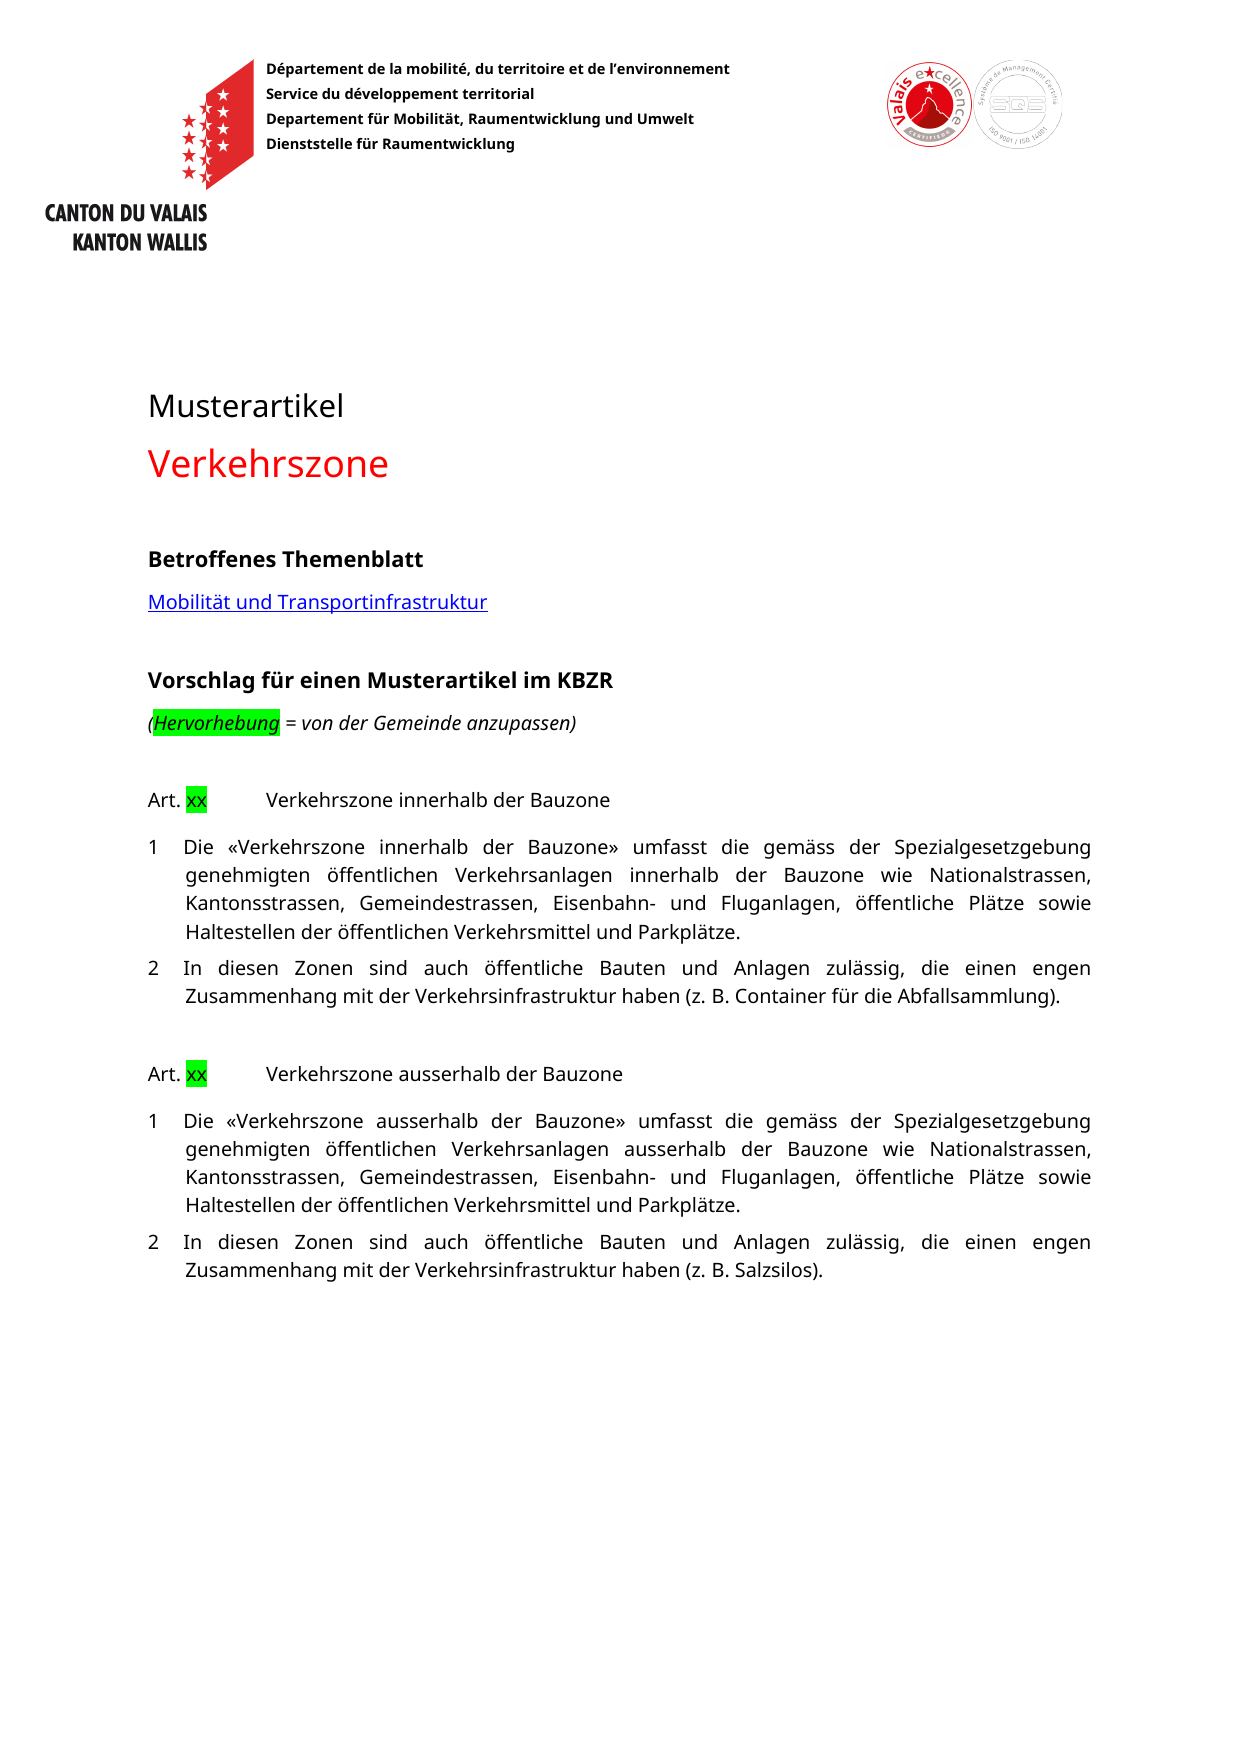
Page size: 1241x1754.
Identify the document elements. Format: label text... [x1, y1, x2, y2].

list Die «Verkehrszone ausserhalb der Bauzone» umfasst die gemäss der Spezialgesetzgebung genehmigten öffentlichen Verkehrsanlagen ausserhalb der Bauzone wie Nationalstrassen, Kantonsstrassen, Gemeindestrassen, Eisenbahn- und Fluganlagen, öffentliche Plätze sowie Haltestellen der öffentlichen Verkehrsmittel und Parkplätze. [148, 1107, 1093, 1219]
text In diesen Zonen sind auch öffentliche Bauten und Anlagen zulässig, die einen engen Zusammenhang mit der Verkehrsinfrastruktur haben (z. B. Container für die Abfallsammlung). [148, 954, 1093, 1010]
picture [885, 60, 974, 149]
text Die «Verkehrszone innerhalb der Bauzone» umfasst die gemäss der Spezialgesetzgebung genehmigten öffentlichen Verkehrsanlagen innerhalb der Bauzone wie Nationalstrassen, Kantonsstrassen, Gemeindestrassen, Eisenbahn- und Fluganlagen, öffentliche Plätze sowie Haltestellen der öffentlichen Verkehrsmittel und Parkplätze. [148, 833, 1093, 945]
picture [35, 59, 254, 251]
text Betroffenes Themenblatt [148, 544, 1093, 574]
list In diesen Zonen sind auch öffentliche Bauten und Anlagen zulässig, die einen engen Zusammenhang mit der Verkehrsinfrastruktur haben (z. B. Salzsilos). [148, 1228, 1093, 1283]
text Musterartikel [148, 384, 1093, 427]
text Art. xx Verkehrszone innerhalb der Bauzone [207, 786, 1093, 813]
text Mobilität und Transportinfrastruktur [148, 588, 1093, 615]
text Verkehrszone [148, 437, 1093, 488]
text Vorschlag für einen Musterartikel im KBZR [148, 665, 1093, 695]
text (Hervorhebung = von der Gemeinde anzupassen) [280, 709, 1093, 736]
text Art. xx Verkehrszone ausserhalb der Bauzone [207, 1060, 1093, 1087]
